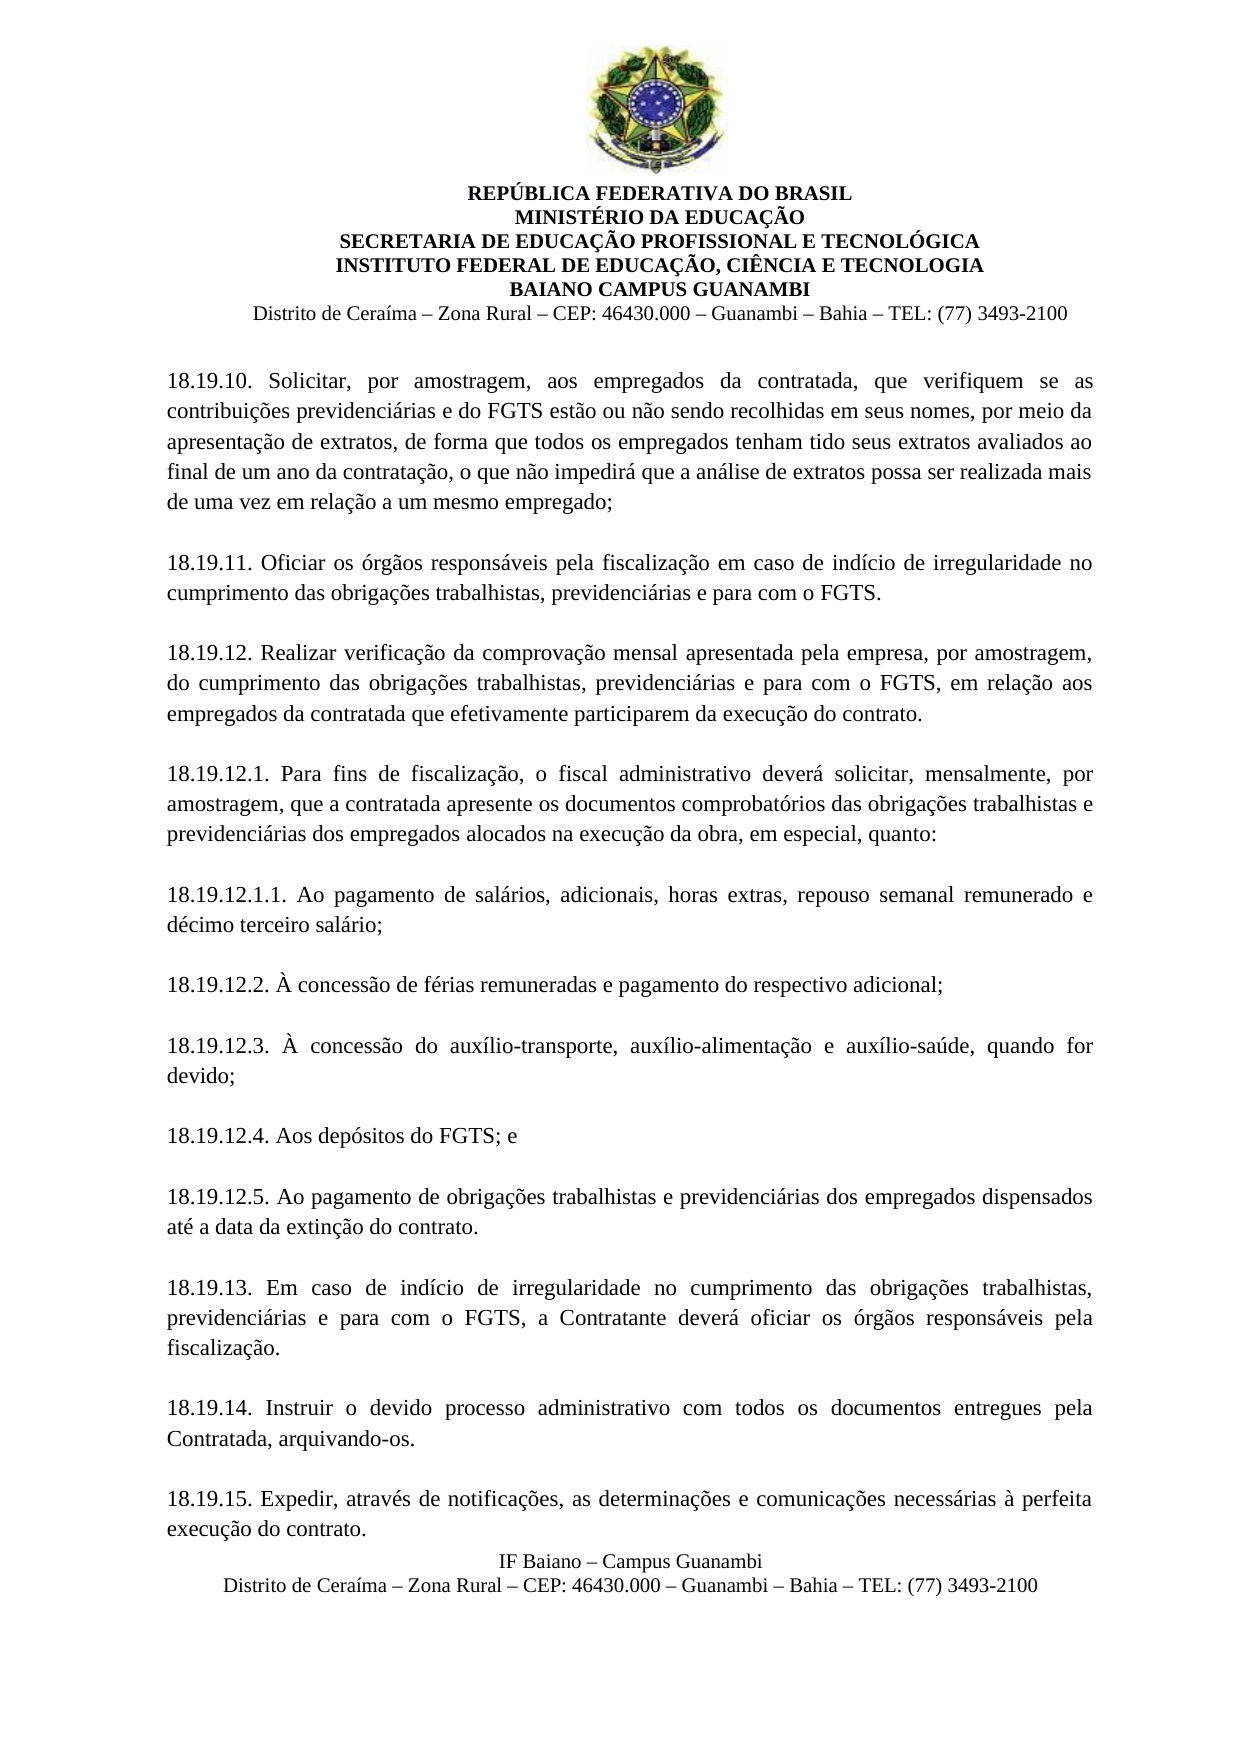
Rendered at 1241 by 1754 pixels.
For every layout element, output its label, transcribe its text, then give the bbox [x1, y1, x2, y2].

text 18.19.14. Instruir o devido processo administrativo com todos os documentos entregues pela Contratada, arquivando-os. [167, 1394, 1094, 1451]
text 18.19.11. Oficiar os órgãos responsáveis pela fiscalização em caso de indício de irregularidade no cumprimento das obrigações trabalhistas, previdenciárias e para com o FGTS. [167, 549, 1094, 605]
text 18.19.12. Realizar verificação da comprovação mensal apresentada pela empresa, por amostragem, do cumprimento das obrigações trabalhistas, previdenciárias e para com o FGTS, em relação aos empregados da contratada que efetivamente participarem da execução do contrato. [167, 639, 1094, 726]
picture [586, 45, 729, 175]
text 18.19.12.4. Aos depósitos do FGTS; e [167, 1123, 1094, 1149]
text 18.19.12.2. À concessão de férias remuneradas e pagamento do respectivo adicional; [167, 972, 1094, 998]
text 18.19.13. Em caso de indício de irregularidade no cumprimento das obrigações trabalhistas, previdenciárias e para com o FGTS, a Contratante deverá oficiar os órgãos responsáveis pela fiscalização. [167, 1274, 1094, 1360]
text 18.19.15. Expedir, através de notificações, as determinações e comunicações necessárias à perfeita execução do contrato. [167, 1485, 1094, 1542]
text 18.19.12.1. Para fins de fiscalização, o fiscal administrativo deverá solicitar, mensalmente, por amostragem, que a contratada apresente os documentos comprobatórios das obrigações trabalhistas e previdenciárias dos empregados alocados na execução da obra, em especial, quanto: [167, 760, 1094, 847]
text 18.19.12.1.1. Ao pagamento de salários, adicionais, horas extras, repouso semanal remunerado e décimo terceiro salário; [167, 881, 1094, 937]
text 18.19.12.5. Ao pagamento de obrigações trabalhistas e previdenciárias dos empregados dispensados até a data da extinção do contrato. [167, 1183, 1094, 1239]
text 18.19.10. Solicitar, por amostragem, aos empregados da contratada, que verifiquem se as contribuições previdenciárias e do FGTS estão ou não sendo recolhidas em seus nomes, por meio da apresentação de extratos, de forma que todos os empregados tenham tido seus extratos avaliados ao final de um ano da contratação, o que não impedirá que a análise de extratos possa ser realizada mais de uma vez em relação a um mesmo empregado; [167, 367, 1094, 514]
text 18.19.12.3. À concessão do auxílio-transporte, auxílio-alimentação e auxílio-saúde, quando for devido; [167, 1032, 1094, 1088]
